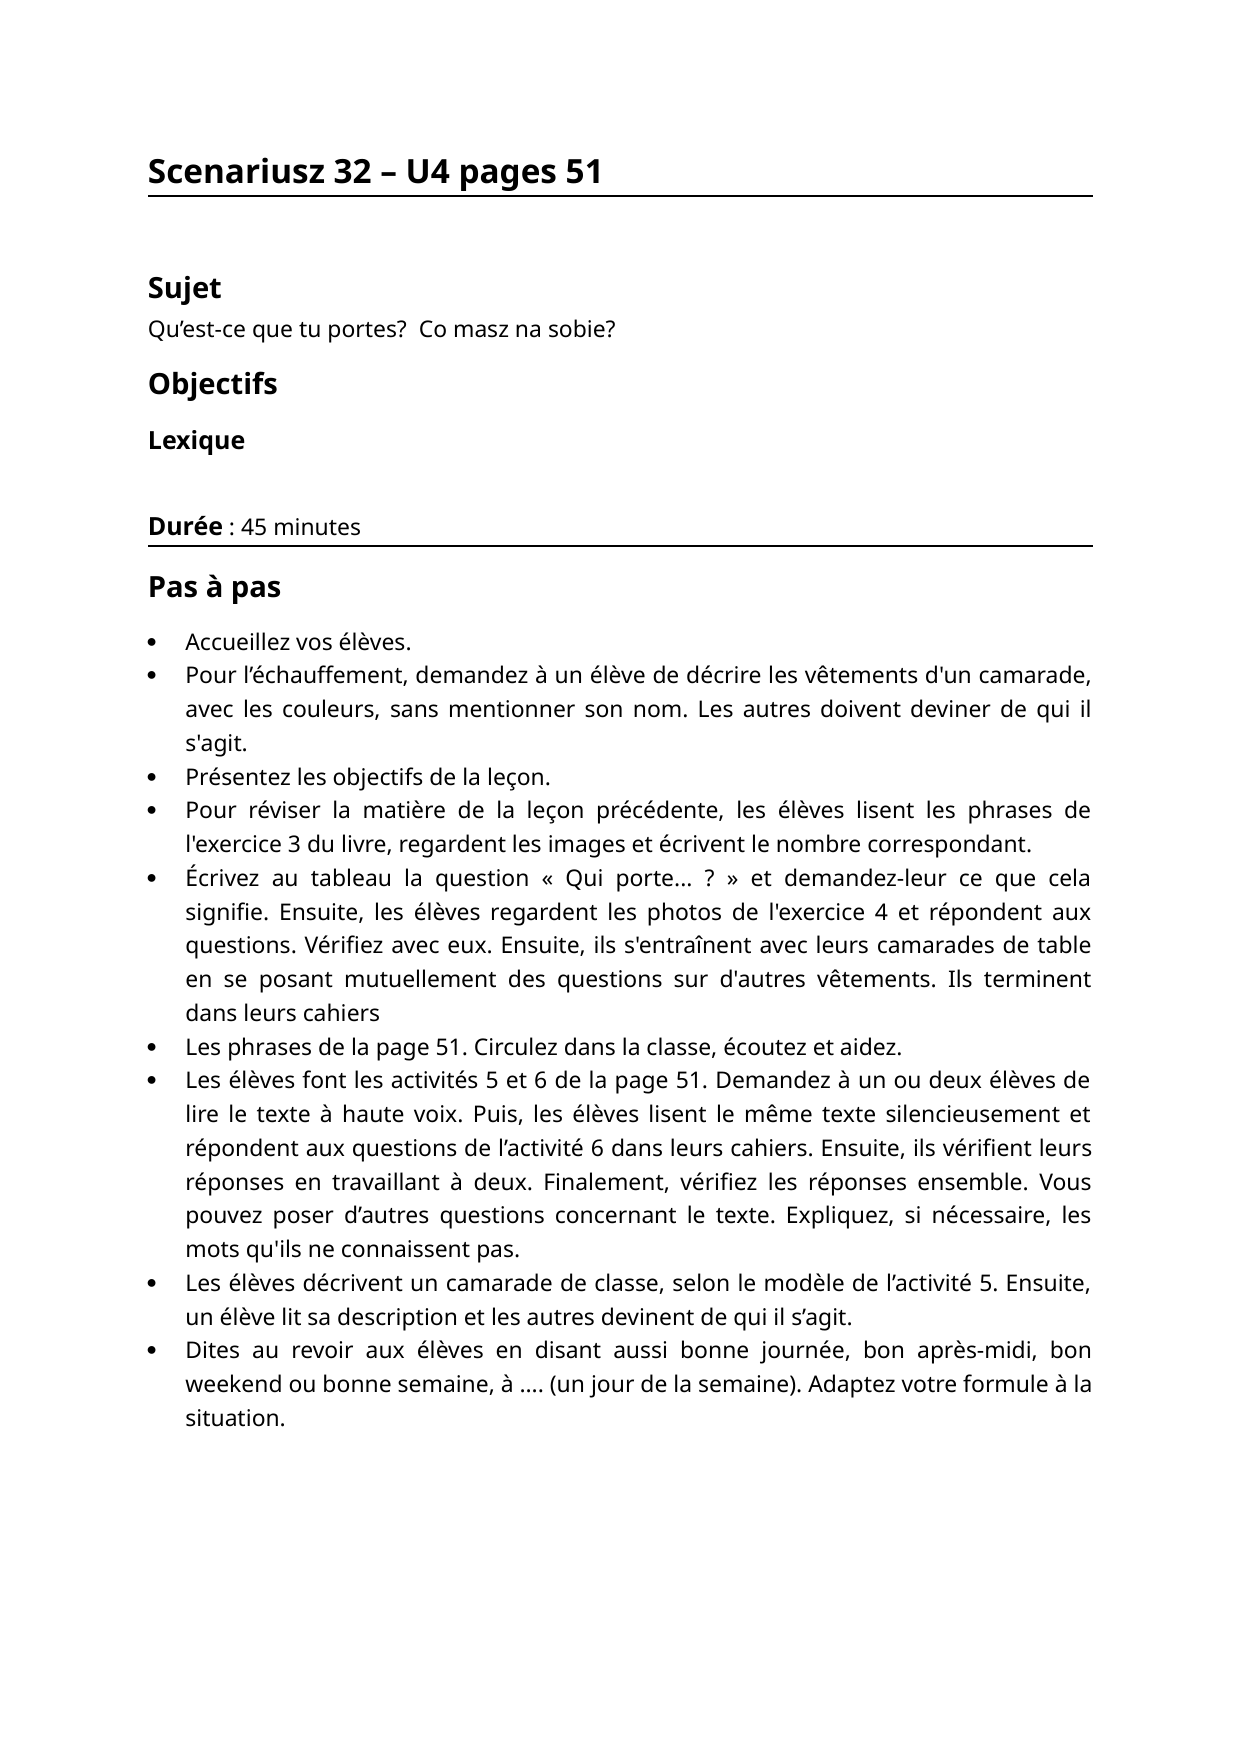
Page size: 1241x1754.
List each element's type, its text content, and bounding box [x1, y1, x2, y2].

text Lexique [148, 423, 1093, 457]
list Accueillez vos élèves. [148, 625, 1093, 657]
text Scenariusz 32 – U4 pages 51 [148, 148, 1093, 195]
text Durée : 45 minutes [148, 509, 1093, 545]
list Pour l’échauffement, demandez à un élève de décrire les vêtements d'un camarade, avec les couleurs, sans mentionner son nom. Les autres doivent deviner de qui il s'agit. [148, 659, 1093, 758]
list Présentez les objectifs de la leçon. [148, 760, 1093, 792]
list Les élèves décrivent un camarade de classe, selon le modèle de l’activité 5. Ensuite, un élève lit sa description et les autres devinent de qui il s’agit. [148, 1267, 1093, 1332]
text Pas à pas [148, 566, 1093, 606]
text Objectifs [148, 363, 1093, 403]
list Dites au revoir aux élèves en disant aussi bonne journée, bon après-midi, bon weekend ou bonne semaine, à …. (un jour de la semaine). Adaptez votre formule à la situation. [148, 1334, 1093, 1433]
text Sujet [148, 267, 1093, 307]
list Pour réviser la matière de la leçon précédente, les élèves lisent les phrases de l'exercice 3 du livre, regardent les images et écrivent le nombre correspondant. [148, 794, 1093, 859]
list Les phrases de la page 51. Circulez dans la classe, écoutez et aidez. [148, 1030, 1093, 1062]
list Écrivez au tableau la question « Qui porte... ? » et demandez-leur ce que cela signifie. Ensuite, les élèves regardent les photos de l'exercice 4 et répondent aux questions. Vérifiez avec eux. Ensuite, ils s'entraînent avec leurs camarades de table en se posant mutuellement des questions sur d'autres vêtements. Ils terminent dans leurs cahiers [148, 862, 1093, 1028]
text Qu’est-ce que tu portes? Co masz na sobie? [148, 313, 1093, 344]
list Les élèves font les activités 5 et 6 de la page 51. Demandez à un ou deux élèves de lire le texte à haute voix. Puis, les élèves lisent le même texte silencieusement et répondent aux questions de l’activité 6 dans leurs cahiers. Ensuite, ils vérifient leurs réponses en travaillant à deux. Finalement, vérifiez les réponses ensemble. Vous pouvez poser d’autres questions concernant le texte. Expliquez, si nécessaire, les mots qu'ils ne connaissent pas. [148, 1064, 1093, 1264]
